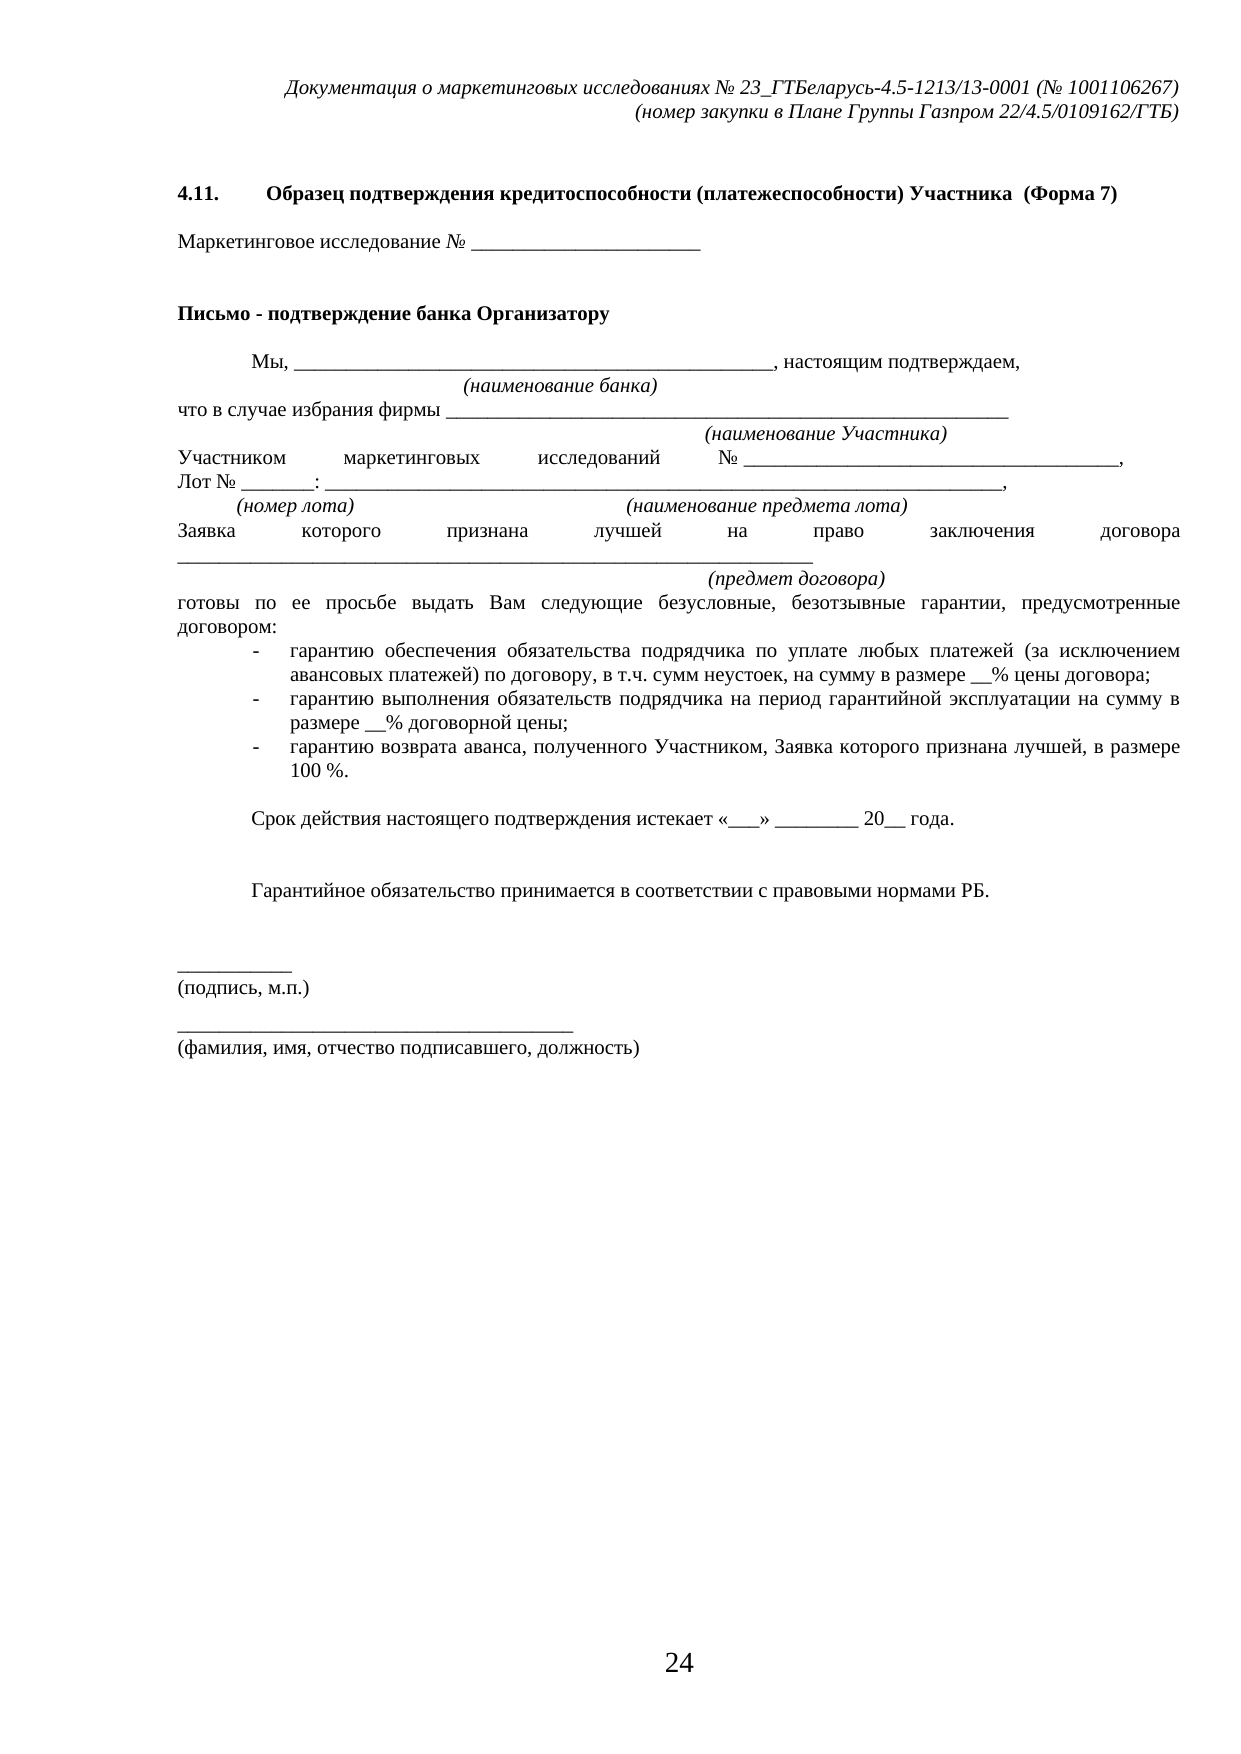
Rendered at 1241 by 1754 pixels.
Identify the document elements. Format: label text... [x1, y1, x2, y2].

text Письмо - подтверждение банка Организатору [177, 301, 1181, 325]
list гарантию обеспечения обязательства подрядчика по уплате любых платежей (за исключением авансовых платежей) по договору, в т.ч. сумм неустоек, на сумму в размере __% цены договора; [252, 638, 1181, 686]
text (фамилия, имя, отчество подписавшего, должность) [177, 1035, 1181, 1059]
text что в случае избрания фирмы ______________________________________________________ [177, 397, 1181, 421]
text ___________ [177, 951, 1181, 975]
text (наименование банка) [177, 373, 1181, 397]
text Гарантийное обязательство принимается в соответствии с правовыми нормами РБ. [177, 878, 1181, 902]
text Заявка которого признана лучшей на право заключения договора _____________________________________________________________ [177, 517, 1181, 566]
text Маркетинговое исследование № ______________________ [177, 229, 1181, 253]
text ______________________________________ [177, 1011, 1181, 1035]
text (подпись, м.п.) [177, 975, 1181, 999]
list гарантию возврата аванса, полученного Участником, Заявка которого признана лучшей, в размере 100 %. [252, 734, 1181, 782]
list гарантию выполнения обязательств подрядчика на период гарантийной эксплуатации на сумму в размере __% договорной цены; [252, 686, 1181, 734]
text (наименование Участника) [177, 421, 1181, 445]
list Образец подтверждения кредитоспособности (платежеспособности) Участника (Форма 7) [177, 181, 1181, 205]
text Участником маркетинговых исследований № ____________________________________, Лот № _______: _________________________________________________________________, [177, 445, 1181, 493]
text готовы по ее просьбе выдать Вам следующие безусловные, безотзывные гарантии, предусмотренные договором: [177, 590, 1181, 638]
text Мы, ______________________________________________, настоящим подтверждаем, [177, 349, 1181, 373]
text Срок действия настоящего подтверждения истекает «___» ________ 20__ года. [177, 806, 1181, 830]
text (предмет договора) [177, 566, 1181, 590]
text (номер лота) (наименование предмета лота) [177, 493, 1181, 517]
